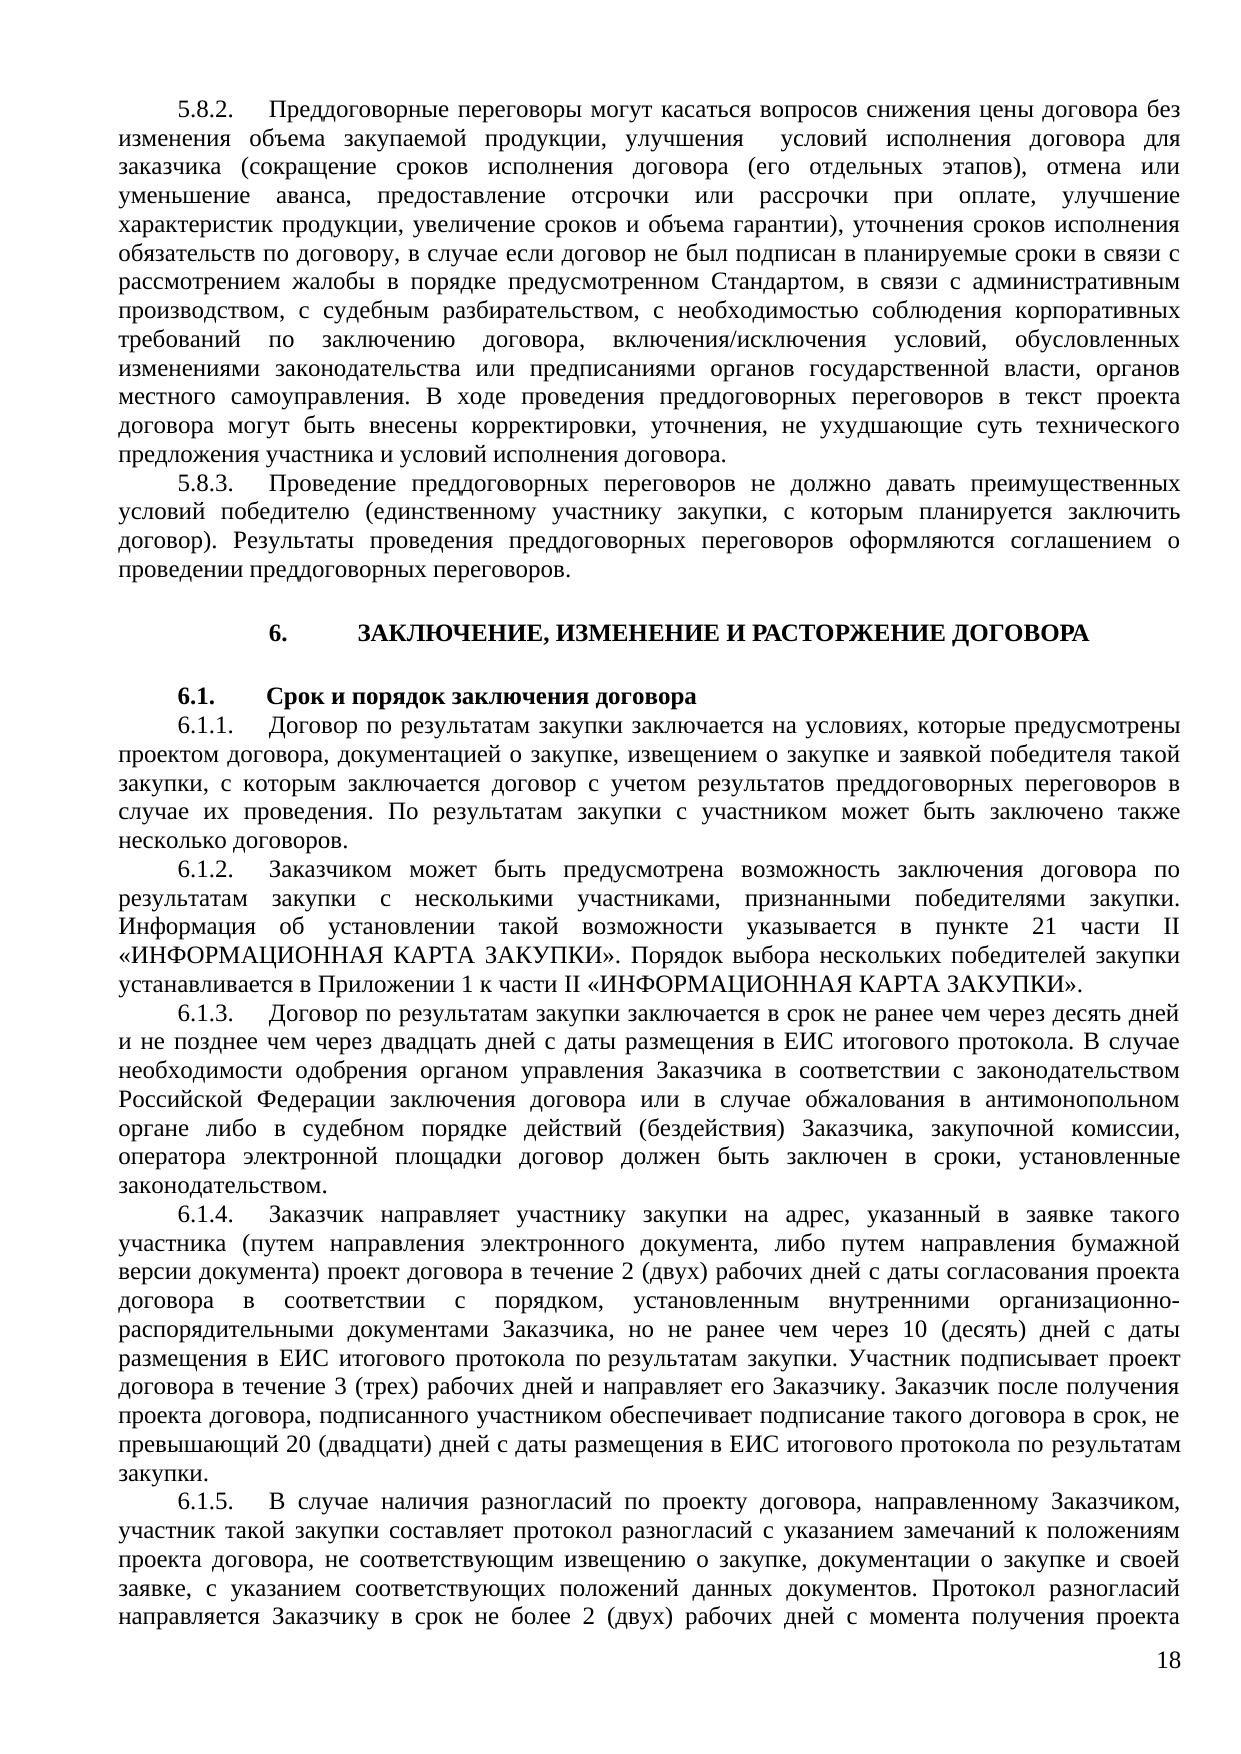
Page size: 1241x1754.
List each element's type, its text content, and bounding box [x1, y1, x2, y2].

subtitle Договор по результатам закупки заключается в срок не ранее чем через десять дней и не позднее чем через двадцать дней с даты размещения в ЕИС итогового протокола. В случае необходимости одобрения органом управления Заказчика в соответствии с законодательством Российской Федерации заключения договора или в случае обжалования в антимонопольном органе либо в судебном порядке действий (бездействия) Заказчика, закупочной комиссии, оператора электронной площадки договор должен быть заключен в сроки, установленные законодательством. [118, 998, 1181, 1199]
subtitle ЗАКЛЮЧЕНИЕ, ИЗМЕНЕНИЕ И РАСТОРЖЕНИЕ ДОГОВОРА [118, 618, 1181, 646]
subtitle Срок и порядок заключения договора [118, 681, 1181, 710]
subtitle Заказчик направляет участнику закупки на адрес, указанный в заявке такого участника (путем направления электронного документа, либо путем направления бумажной версии документа) проект договора в течение 2 (двух) рабочих дней с даты согласования проекта договора в соответствии с порядком, установленным внутренними организационно-распорядительными документами Заказчика, но не ранее чем через 10 (десять) дней с даты размещения в ЕИС итогового протокола по результатам закупки. Участник подписывает проект договора в течение 3 (трех) рабочих дней и направляет его Заказчику. Заказчик после получения проекта договора, подписанного участником обеспечивает подписание такого договора в срок, не превышающий 20 (двадцати) дней с даты размещения в ЕИС итогового протокола по результатам закупки. [118, 1199, 1181, 1486]
subtitle Преддоговорные переговоры могут касаться вопросов снижения цены договора без изменения объема закупаемой продукции, улучшения условий исполнения договора для заказчика (сокращение сроков исполнения договора (его отдельных этапов), отмена или уменьшение аванса, предоставление отсрочки или рассрочки при оплате, улучшение характеристик продукции, увеличение сроков и объема гарантии), уточнения сроков исполнения обязательств по договору, в случае если договор не был подписан в планируемые сроки в связи с рассмотрением жалобы в порядке предусмотренном Стандартом, в связи с административным производством, с судебным разбирательством, с необходимостью соблюдения корпоративных требований по заключению договора, включения/исключения условий, обусловленных изменениями законодательства или предписаниями органов государственной власти, органов местного самоуправления. В ходе проведения преддоговорных переговоров в текст проекта договора могут быть внесены корректировки, уточнения, не ухудшающие суть технического предложения участника и условий исполнения договора. [118, 94, 1181, 468]
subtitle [118, 1486, 1181, 1630]
subtitle Договор по результатам закупки заключается на условиях, которые предусмотрены проектом договора, документацией о закупке, извещением о закупке и заявкой победителя такой закупки, с которым заключается договор с учетом результатов преддоговорных переговоров в случае их проведения. По результатам закупки с участником может быть заключено также несколько договоров. [118, 710, 1181, 854]
subtitle Заказчиком может быть предусмотрена возможность заключения договора по результатам закупки с несколькими участниками, признанными победителями закупки. Информация об установлении такой возможности указывается в пункте 21 части II «ИНФОРМАЦИОННАЯ КАРТА ЗАКУПКИ». Порядок выбора нескольких победителей закупки устанавливается в Приложении 1 к части II «ИНФОРМАЦИОННАЯ КАРТА ЗАКУПКИ». [118, 854, 1181, 998]
subtitle Проведение преддоговорных переговоров не должно давать преимущественных условий победителю (единственному участнику закупки, с которым планируется заключить договор). Результаты проведения преддоговорных переговоров оформляются соглашением о проведении преддоговорных переговоров. [118, 468, 1181, 583]
